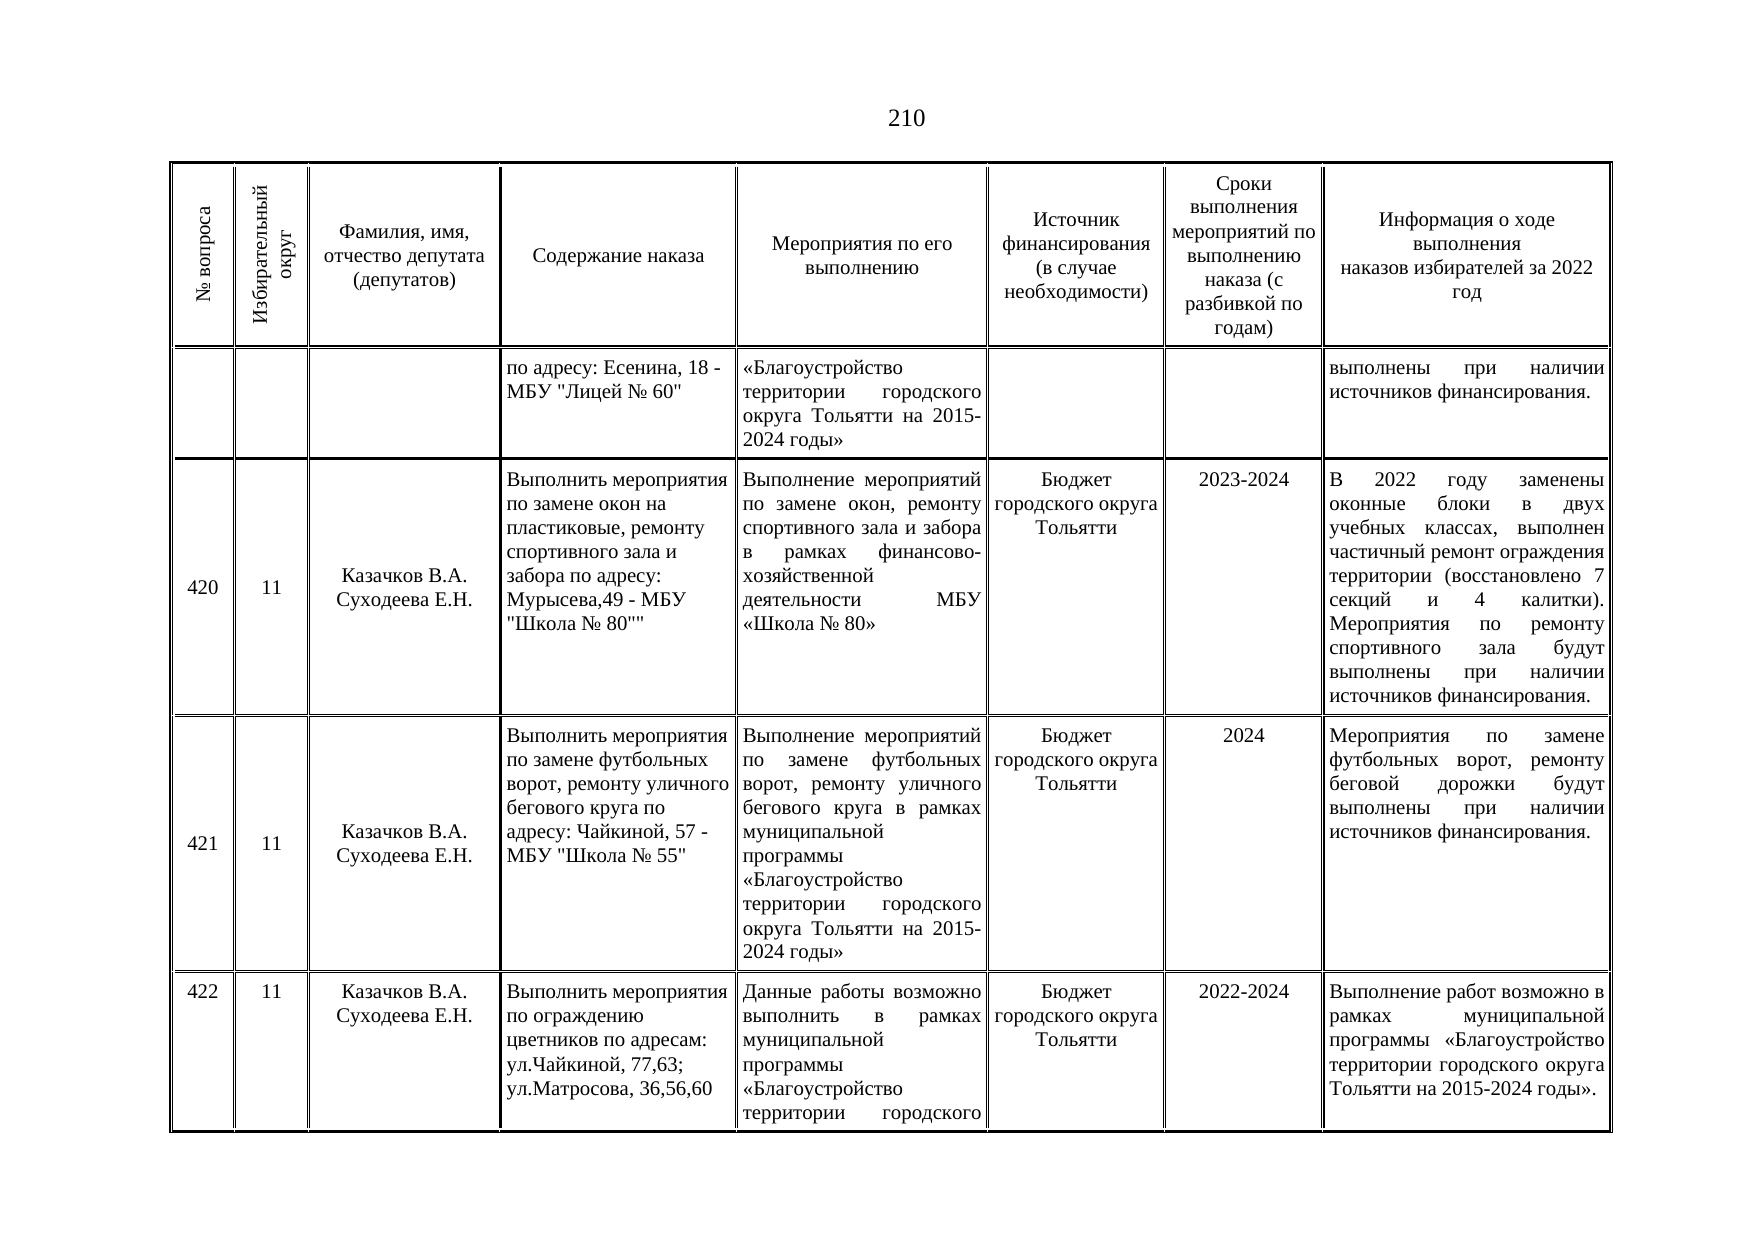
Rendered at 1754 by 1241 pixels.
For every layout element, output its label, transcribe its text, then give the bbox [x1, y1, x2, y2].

table_header Фамилия, имя, отчество депутата (депутатов) [309, 163, 500, 345]
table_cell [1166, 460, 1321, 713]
table_header Источник финансирования (в случае необходимости) [988, 164, 1165, 345]
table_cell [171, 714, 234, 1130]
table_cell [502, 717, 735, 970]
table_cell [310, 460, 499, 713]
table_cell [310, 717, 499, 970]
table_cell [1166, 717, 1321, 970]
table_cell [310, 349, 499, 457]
table_header Содержание наказа [500, 164, 736, 345]
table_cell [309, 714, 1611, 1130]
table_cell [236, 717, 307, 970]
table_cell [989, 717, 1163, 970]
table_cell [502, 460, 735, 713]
table_header Избирательный округ [235, 164, 308, 345]
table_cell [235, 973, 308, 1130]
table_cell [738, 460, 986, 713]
table_header № вопроса [173, 164, 234, 345]
table_header Информация о ходе выполнения наказов избирателей за 2022 год [1323, 164, 1609, 345]
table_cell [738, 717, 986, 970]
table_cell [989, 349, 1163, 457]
table_header Мероприятия по его выполнению [736, 164, 988, 345]
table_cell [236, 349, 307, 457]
table_header Сроки выполнения мероприятий по выполнению наказа (с разбивкой по годам) [1165, 163, 1323, 345]
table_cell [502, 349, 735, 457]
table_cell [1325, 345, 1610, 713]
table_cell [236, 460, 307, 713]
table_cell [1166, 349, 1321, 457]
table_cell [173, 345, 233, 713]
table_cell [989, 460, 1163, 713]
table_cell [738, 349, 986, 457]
